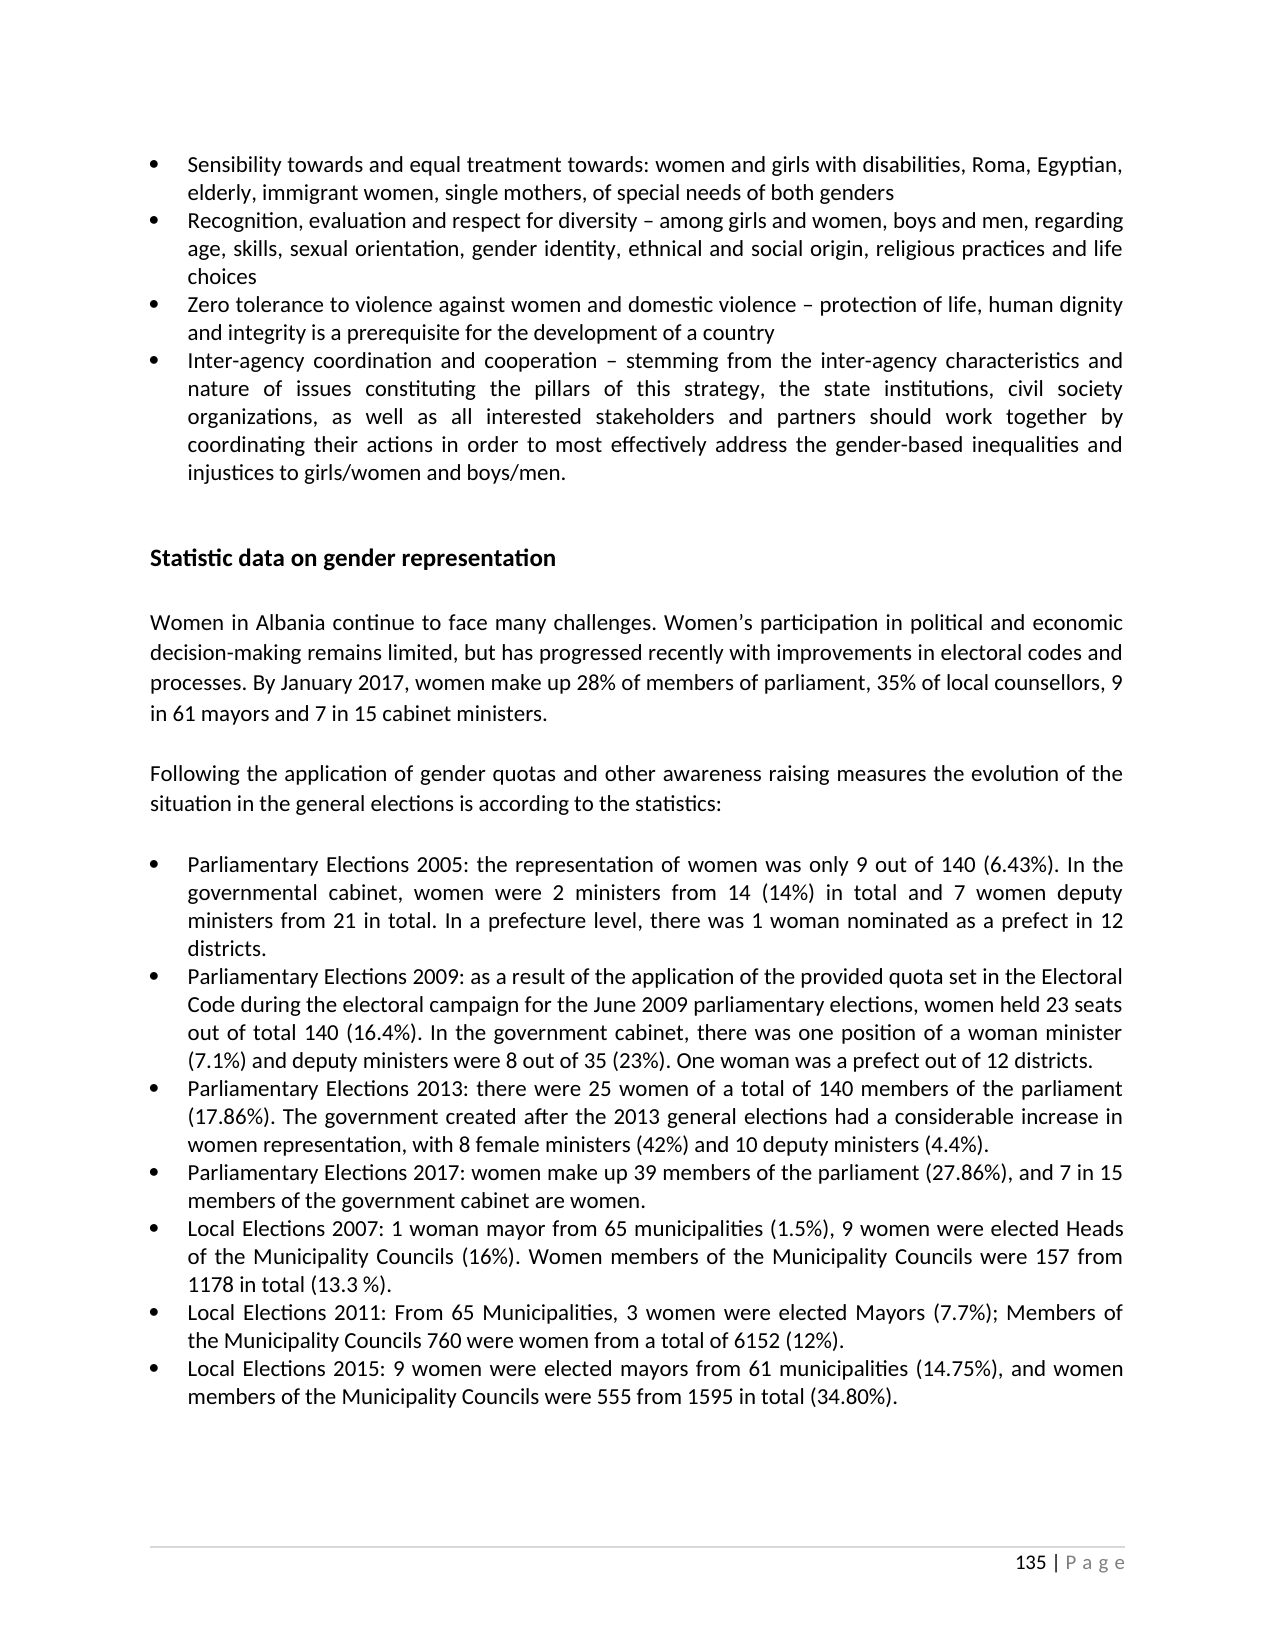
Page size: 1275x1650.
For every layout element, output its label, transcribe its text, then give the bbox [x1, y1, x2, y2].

list Local Elections 2015: 9 women were elected mayors from 61 municipalities (14.75%), and women members of the Municipality Councils were 555 from 1595 in total (34.80%). [150, 1354, 1125, 1410]
list Zero tolerance to violence against women and domestic violence – protection of life, human dignity and integrity is a prerequisite for the development of a country [150, 290, 1125, 346]
text Women in Albania continue to face many challenges. Women’s participation in political and economic decision-making remains limited, but has progressed recently with improvements in electoral codes and processes. By January 2017, women make up 28% of members of parliament, 35% of local counsellors, 9 in 61 mayors and 7 in 15 cabinet ministers. [150, 608, 1125, 727]
text Statistic data on gender representation [150, 542, 1125, 573]
list Parliamentary Elections 2005: the representation of women was only 9 out of 140 (6.43%). In the governmental cabinet, women were 2 ministers from 14 (14%) in total and 7 women deputy ministers from 21 in total. In a prefecture level, there was 1 woman nominated as a prefect in 12 districts. [150, 850, 1125, 962]
list Parliamentary Elections 2017: women make up 39 members of the parliament (27.86%), and 7 in 15 members of the government cabinet are women. [150, 1158, 1125, 1214]
list Recognition, evaluation and respect for diversity – among girls and women, boys and men, regarding age, skills, sexual orientation, gender identity, ethnical and social origin, religious practices and life choices [150, 206, 1125, 290]
list Local Elections 2007: 1 woman mayor from 65 municipalities (1.5%), 9 women were elected Heads of the Municipality Councils (16%). Women members of the Municipality Councils were 157 from 1178 in total (13.3 %). [150, 1214, 1125, 1298]
list Sensibility towards and equal treatment towards: women and girls with disabilities, Roma, Egyptian, elderly, immigrant women, single mothers, of special needs of both genders [150, 150, 1125, 206]
text Following the application of gender quotas and other awareness raising measures the evolution of the situation in the general elections is according to the statistics: [150, 759, 1125, 817]
list Parliamentary Elections 2013: there were 25 women of a total of 140 members of the parliament (17.86%). The government created after the 2013 general elections had a considerable increase in women representation, with 8 female ministers (42%) and 10 deputy ministers (4.4%). [150, 1074, 1125, 1158]
list Inter-agency coordination and cooperation – stemming from the inter-agency characteristics and nature of issues constituting the pillars of this strategy, the state institutions, civil society organizations, as well as all interested stakeholders and partners should work together by coordinating their actions in order to most effectively address the gender-based inequalities and injustices to girls/women and boys/men. [150, 346, 1125, 486]
list Local Elections 2011: From 65 Municipalities, 3 women were elected Mayors (7.7%); Members of the Municipality Councils 760 were women from a total of 6152 (12%). [150, 1298, 1125, 1354]
list Parliamentary Elections 2009: as a result of the application of the provided quota set in the Electoral Code during the electoral campaign for the June 2009 parliamentary elections, women held 23 seats out of total 140 (16.4%). In the government cabinet, there was one position of a woman minister (7.1%) and deputy ministers were 8 out of 35 (23%). One woman was a prefect out of 12 districts. [150, 962, 1125, 1074]
